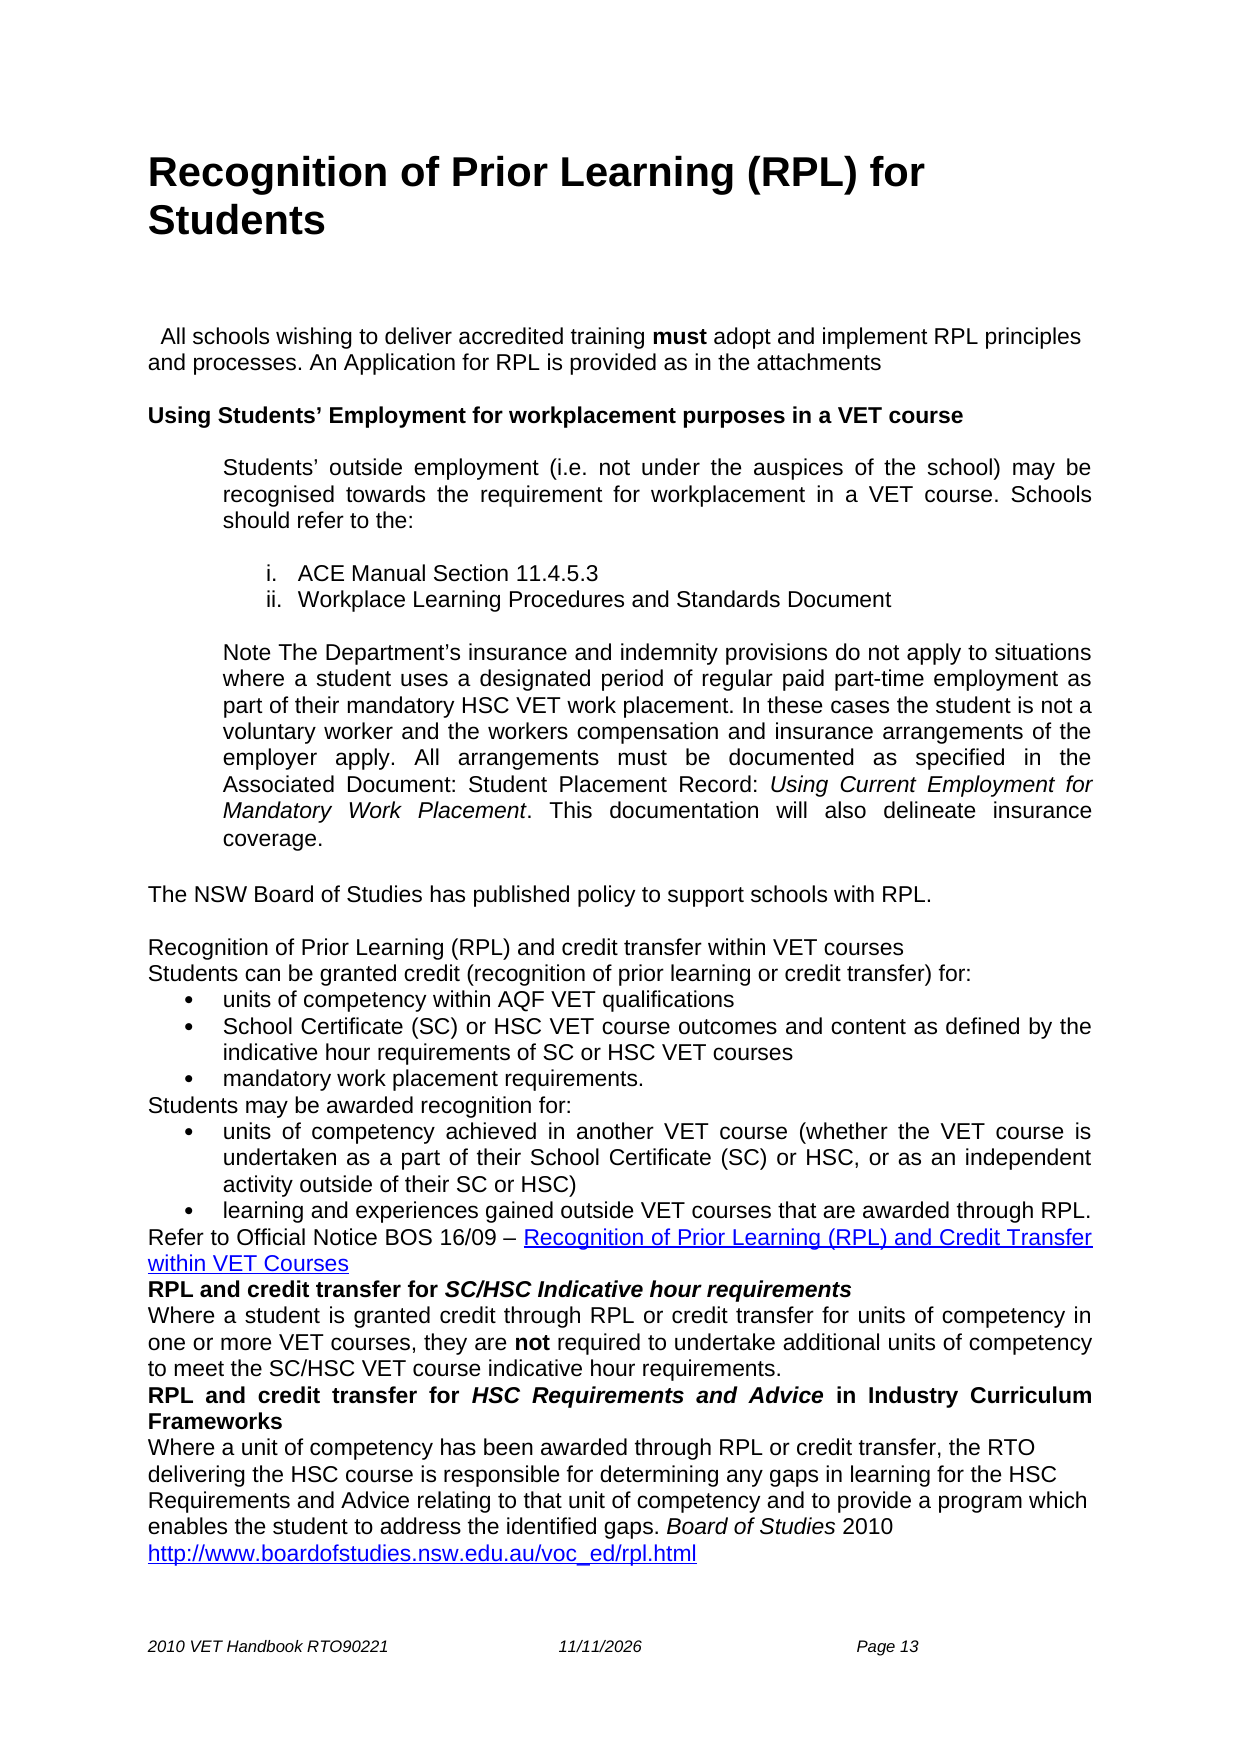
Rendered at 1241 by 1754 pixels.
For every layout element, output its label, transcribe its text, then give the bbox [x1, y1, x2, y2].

text Where a unit of competency has been awarded through RPL or credit transfer, the RTO delivering the HSC course is responsible for determining any gaps in learning for the HSC Requirements and Advice relating to that unit of competency and to provide a program which enables the student to address the identified gaps. Board of Studies 2010 http://www.boardofstudies.nsw.edu.au/voc_ed/rpl.html [148, 1434, 1092, 1566]
text Recognition of Prior Learning (RPL) and credit transfer within VET courses [148, 933, 1092, 960]
text Refer to Official Notice BOS 16/09 – Recognition of Prior Learning (RPL) and Credit Transfer within VET Courses [148, 1223, 1092, 1276]
list units of competency achieved in another VET course (whether the VET course is undertaken as a part of their School Certificate (SC) or HSC, or as an independent activity outside of their SC or HSC) [185, 1118, 1092, 1197]
text Using Students’ Employment for workplacement purposes in a VET course [148, 402, 1092, 428]
list School Certificate (SC) or HSC VET course outcomes and content as defined by the indicative hour requirements of SC or HSC VET courses [185, 1013, 1092, 1065]
text Recognition of Prior Learning (RPL) for Students [148, 148, 1092, 243]
text i. ACE Manual Section 11.4.5.3 [148, 560, 1092, 586]
text Where a student is granted credit through RPL or credit transfer for units of competency in one or more VET courses, they are not required to undertake additional units of competency to meet the SC/HSC VET course indicative hour requirements. [148, 1302, 1092, 1382]
text Students can be granted credit (recognition of prior learning or credit transfer) for: [148, 960, 1092, 986]
text The NSW Board of Studies has published policy to support schools with RPL. [148, 881, 1092, 907]
text Students’ outside employment (i.e. not under the auspices of the school) may be recognised towards the requirement for workplacement in a VET course. Schools should refer to the: [223, 454, 1092, 533]
list units of competency within AQF VET qualifications [185, 986, 1092, 1013]
text ii. Workplace Learning Procedures and Standards Document [148, 586, 1092, 612]
text Note The Department’s insurance and indemnity provisions do not apply to situations where a student uses a designated period of regular paid part-time employment as part of their mandatory HSC VET work placement. In these cases the student is not a voluntary worker and the workers compensation and insurance arrangements of the employer apply. All arrangements must be documented as specified in the Associated Document: Student Placement Record: Using Current Employment for Mandatory Work Placement. This documentation will also delineate insurance coverage. [223, 639, 1092, 852]
list learning and experiences gained outside VET courses that are awarded through RPL. [185, 1197, 1092, 1223]
text RPL and credit transfer for HSC Requirements and Advice in Industry Curriculum Frameworks [148, 1382, 1092, 1434]
list mandatory work placement requirements. [185, 1065, 1092, 1092]
text RPL and credit transfer for SC/HSC Indicative hour requirements [148, 1276, 1092, 1302]
text Students may be awarded recognition for: [148, 1092, 1092, 1118]
text All schools wishing to deliver accredited training must adopt and implement RPL principles and processes. An Application for RPL is provided as in the attachments [148, 323, 1092, 375]
